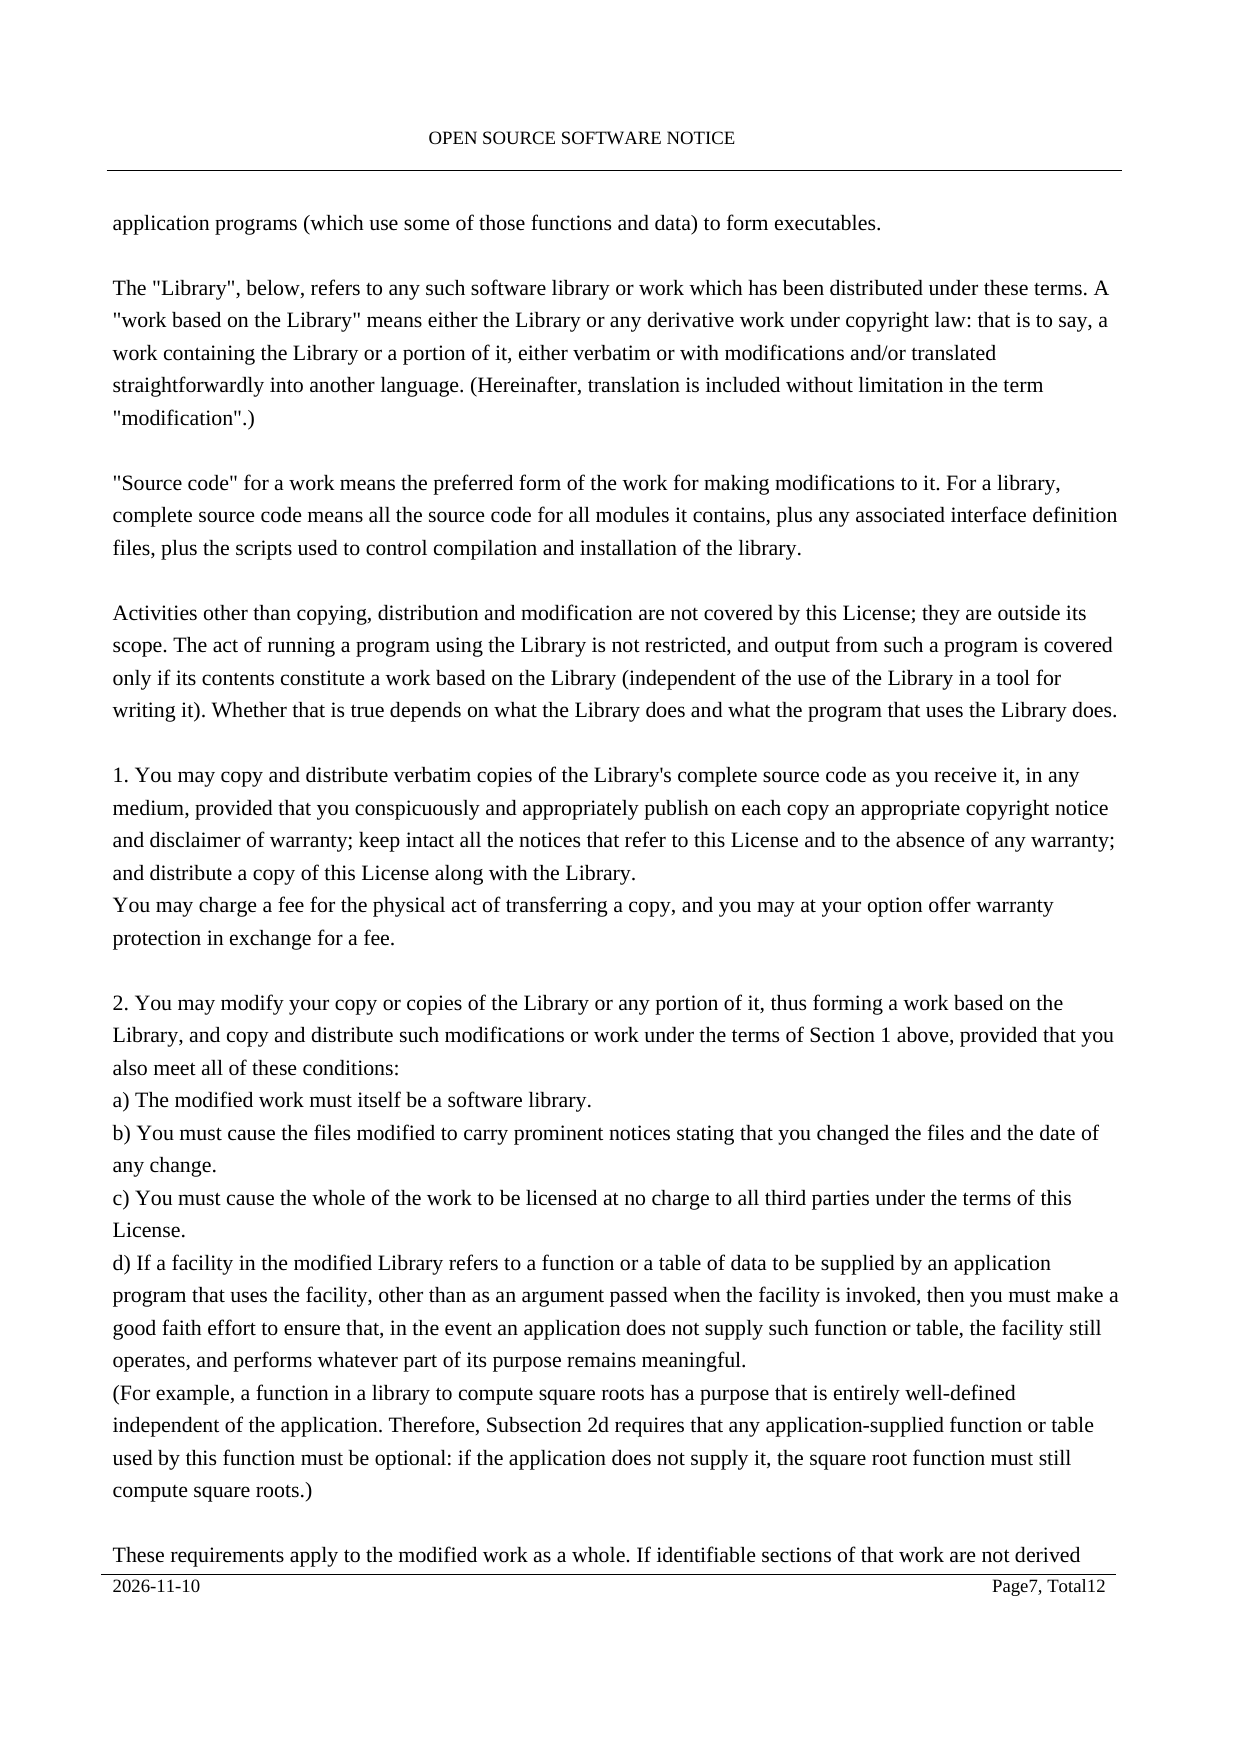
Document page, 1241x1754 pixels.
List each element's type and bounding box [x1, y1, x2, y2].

text [112, 206, 1128, 1571]
